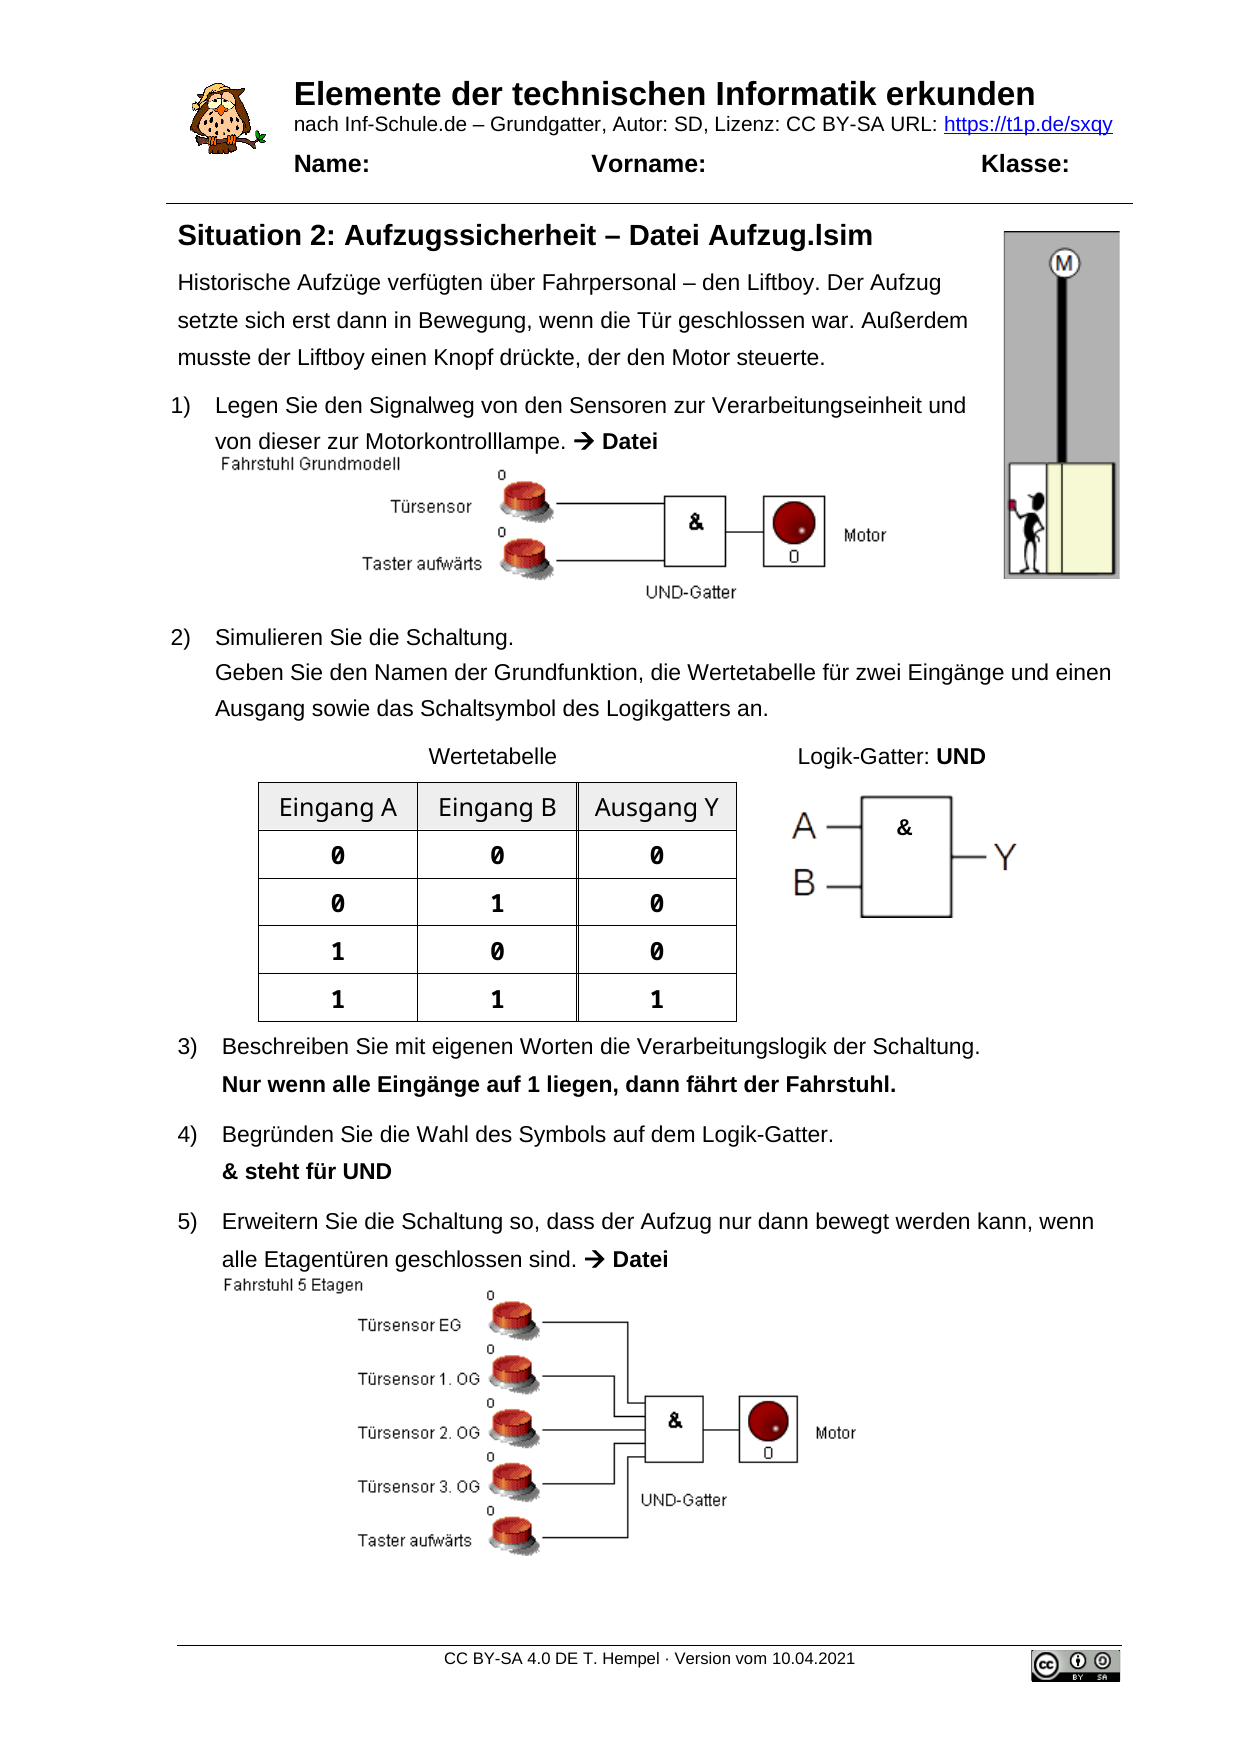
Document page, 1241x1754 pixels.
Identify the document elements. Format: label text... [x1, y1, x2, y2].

table_cell 0 [418, 831, 576, 877]
table_header Ausgang Y [579, 783, 736, 829]
table_cell 0 [579, 879, 736, 925]
list Simulieren Sie die Schaltung. Geben Sie den Namen der Grundfunktion, die Wertetabelle für zwei Eingänge und einen Ausgang sowie das Schaltsymbol des Logikgatters an. [170, 615, 1122, 721]
table_cell 0 [579, 926, 736, 973]
table_header Eingang B [418, 783, 576, 829]
picture [1031, 1650, 1121, 1682]
table_cell 0 [259, 879, 417, 925]
picture [214, 454, 892, 603]
picture [177, 73, 271, 160]
table_cell 1 [418, 974, 576, 1021]
picture [1003, 231, 1120, 579]
picture [221, 1272, 859, 1560]
picture [778, 795, 1034, 918]
table_cell 1 [418, 879, 576, 925]
table_cell 1 [259, 974, 417, 1021]
table_cell 0 [579, 831, 736, 877]
list Beschreiben Sie mit eigenen Worten die Verarbeitungslogik der Schaltung. Nur wenn alle Eingänge auf 1 liegen, dann fährt der Fahrstuhl. [177, 1022, 1122, 1097]
table_cell 1 [259, 926, 417, 973]
text Historische Aufzüge verfügten über Fahrpersonal – den Liftboy. Der Aufzug setzte sich erst dann in Bewegung, wenn die Tür geschlossen war. Außerdem musste der Liftboy einen Knopf drückte, der den Motor steuerte. [177, 258, 1003, 371]
list Wertetabelle Logik-Gatter: UND [215, 734, 1122, 769]
table_header Eingang A [259, 783, 417, 829]
table_cell 1 [579, 974, 736, 1021]
table_cell 0 [259, 831, 417, 877]
list Begründen Sie die Wahl des Symbols auf dem Logik-Gatter. & steht für UND [177, 1110, 1122, 1185]
table_cell 0 [418, 926, 576, 973]
subtitle Situation 2: Aufzugssicherheit – Datei Aufzug.lsim [177, 218, 1122, 252]
